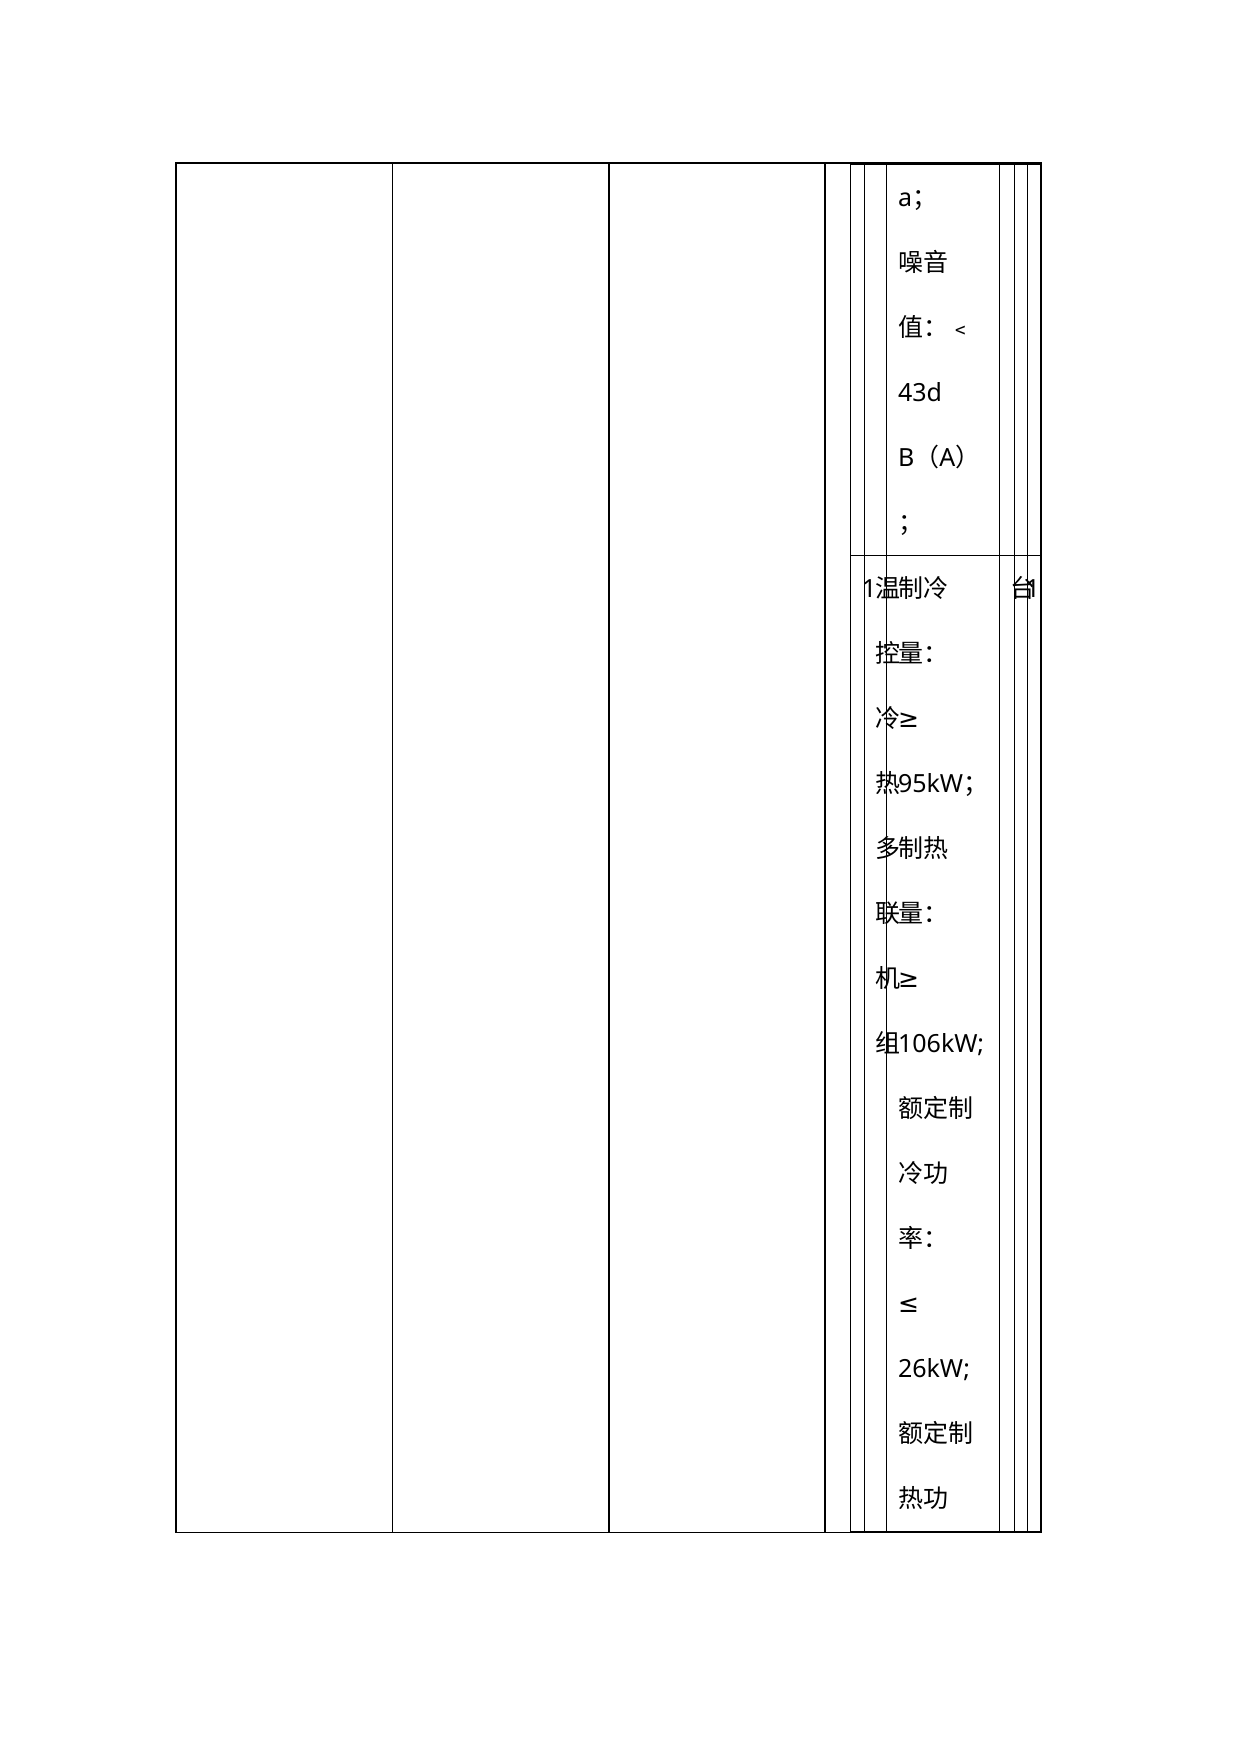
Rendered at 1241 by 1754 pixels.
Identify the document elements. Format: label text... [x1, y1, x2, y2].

table_cell [1028, 556, 1040, 1531]
table_cell [865, 165, 886, 555]
table_cell [610, 164, 824, 1532]
table_cell [887, 165, 999, 555]
table_cell [177, 164, 392, 1532]
table_cell [1000, 165, 1014, 555]
table_cell [1000, 556, 1014, 1531]
table_cell [1015, 598, 1027, 1531]
table_cell [826, 164, 850, 1532]
table_cell [851, 556, 864, 1531]
table_cell [851, 165, 864, 555]
table_cell 1 [393, 164, 608, 1532]
table_cell [1016, 590, 1027, 596]
table_cell [887, 556, 999, 1531]
table_cell [1015, 165, 1027, 555]
table_cell [1015, 556, 1027, 584]
table_cell [1028, 165, 1040, 555]
table_cell [865, 556, 886, 1531]
